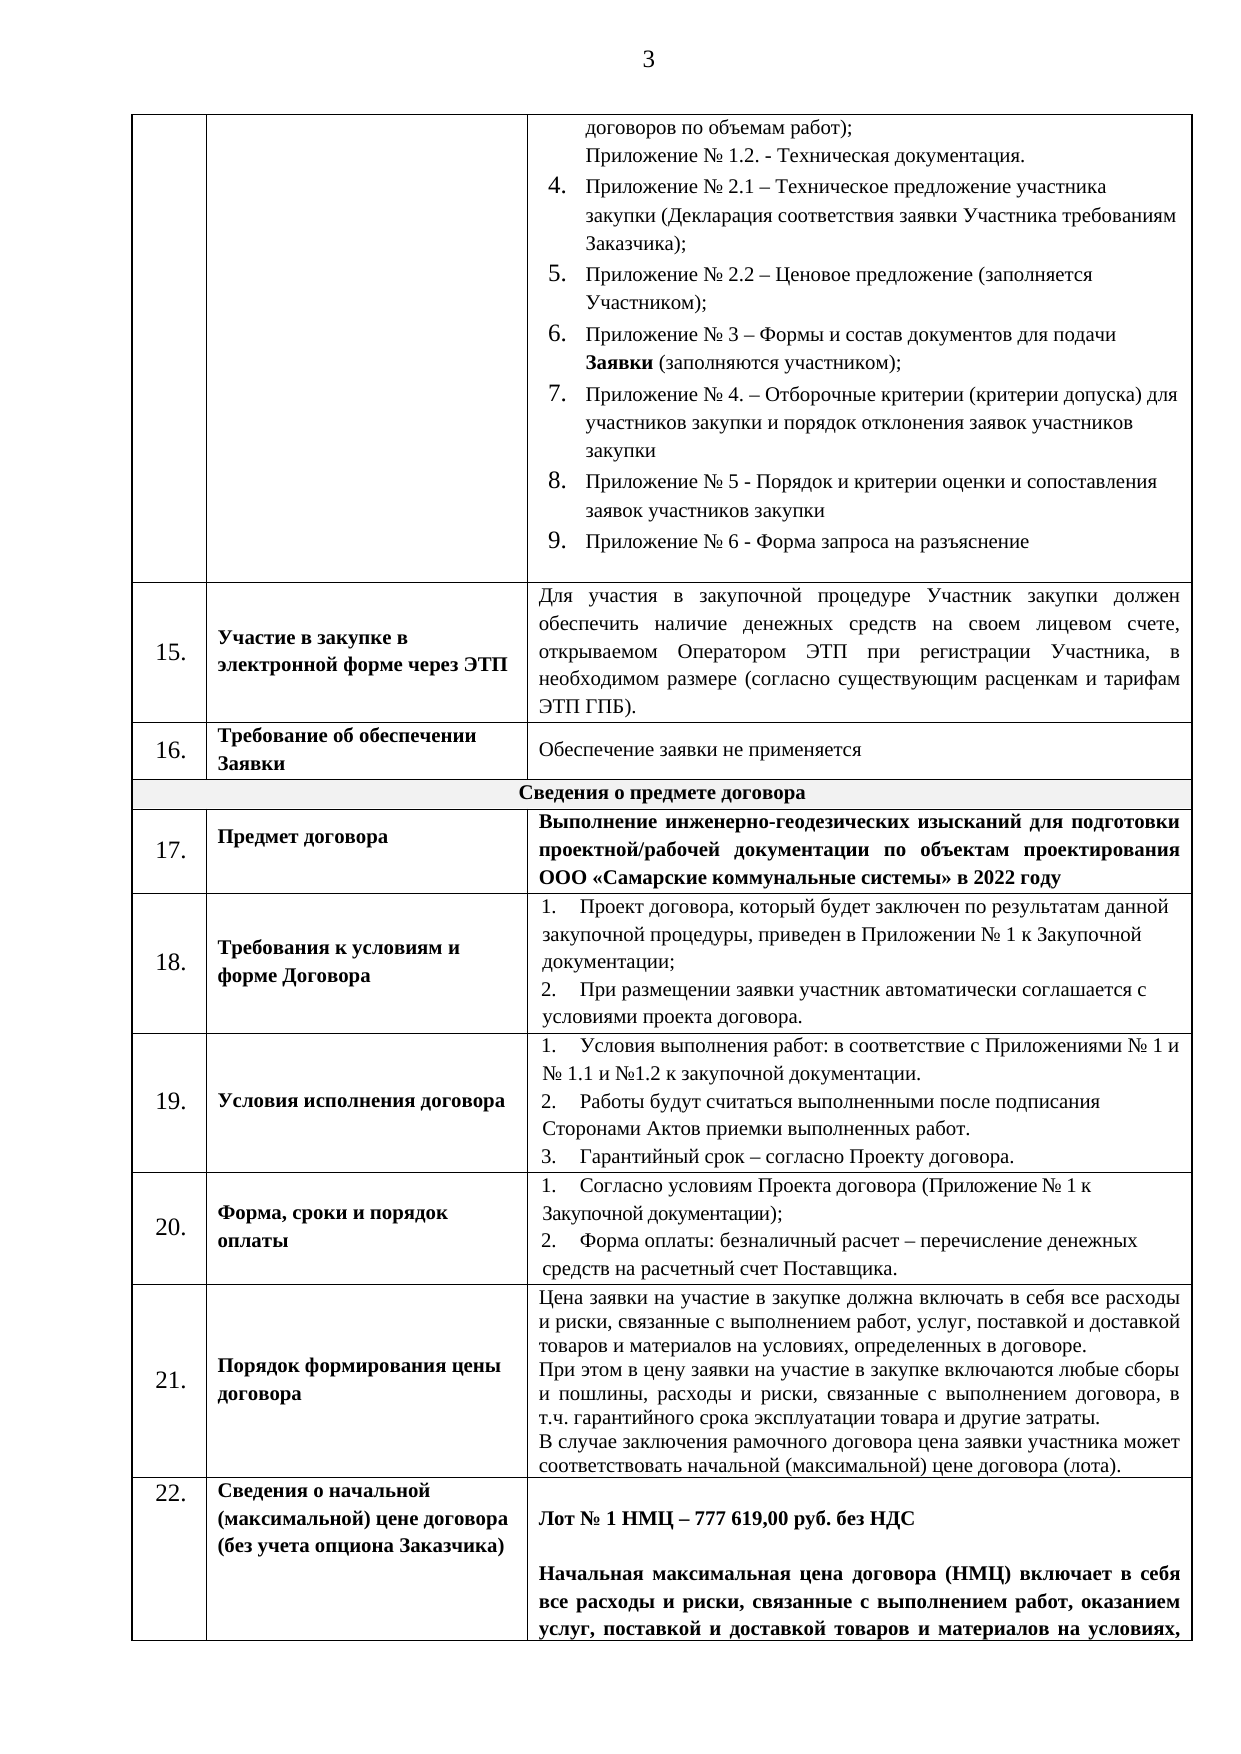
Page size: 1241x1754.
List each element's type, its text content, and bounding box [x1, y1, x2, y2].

table_cell [133, 1173, 206, 1283]
table_cell Условия исполнения договора [207, 1034, 527, 1172]
table_cell Согласно условиям Проекта договора (Приложение № 1 к Закупочной документации); Форма оплаты: безналичный расчет – перечисление денежных средств на расчетный счет Поставщика. [528, 1173, 1191, 1283]
table_cell [133, 1034, 206, 1172]
table_cell Участие в закупке в электронной форме через ЭТП [207, 583, 527, 722]
table_cell Для участия в закупочной процедуре Участник закупки должен обеспечить наличие денежных средств на своем лицевом счете, открываемом Оператором ЭТП при регистрации Участника, в необходимом размере (согласно существующим расценкам и тарифам ЭТП ГПБ). [528, 583, 1191, 722]
table_cell Требования к условиям и форме Договора [207, 894, 527, 1032]
table_cell Порядок формирования цены договора [207, 1285, 527, 1477]
table_cell [133, 115, 206, 582]
table_cell Сведения о предмете договора [133, 780, 1191, 808]
table_cell [133, 1285, 206, 1477]
table_cell Цена заявки на участие в закупке должна включать в себя все расходы и риски, связанные с выполнением работ, услуг, поставкой и доставкой товаров и материалов на условиях, определенных в договоре. При этом в цену заявки на участие в закупке включаются любые сборы и пошлины, расходы и риски, связанные с выполнением договора, в т.ч. гарантийного срока эксплуатации товара и другие затраты. В случае заключения рамочного договора цена заявки участника может соответствовать начальной (максимальной) цене договора (лота). [528, 1285, 1191, 1477]
table_cell Требование об обеспечении Заявки [207, 723, 527, 779]
table_cell Форма, сроки и порядок оплаты [207, 1173, 527, 1283]
table_cell Условия выполнения работ: в соответствие с Приложениями № 1 и № 1.1 и №1.2 к закупочной документации. Работы будут считаться выполненными после подписания Сторонами Актов приемки выполненных работ. Гарантийный срок – согласно Проекту договора. [528, 1034, 1191, 1172]
table_cell [133, 810, 206, 893]
table_cell Предмет договора [207, 810, 527, 893]
table_cell Проект договора, который будет заключен по результатам данной закупочной процедуры, приведен в Приложении № 1 к Закупочной документации; При размещении заявки участник автоматически соглашается с условиями проекта договора. [528, 894, 1191, 1032]
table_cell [528, 1478, 1191, 1640]
table_cell [133, 1478, 206, 1640]
table_cell [133, 583, 206, 722]
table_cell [207, 115, 527, 582]
table_cell Обеспечение заявки не применяется [528, 723, 1191, 779]
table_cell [528, 115, 1191, 582]
table_cell [133, 894, 206, 1032]
table_cell Выполнение инженерно-геодезических изысканий для подготовки проектной/рабочей документации по объектам проектирования ООО «Самарские коммунальные системы» в 2022 году [528, 810, 1191, 893]
table_cell [133, 723, 206, 779]
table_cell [207, 1478, 527, 1640]
